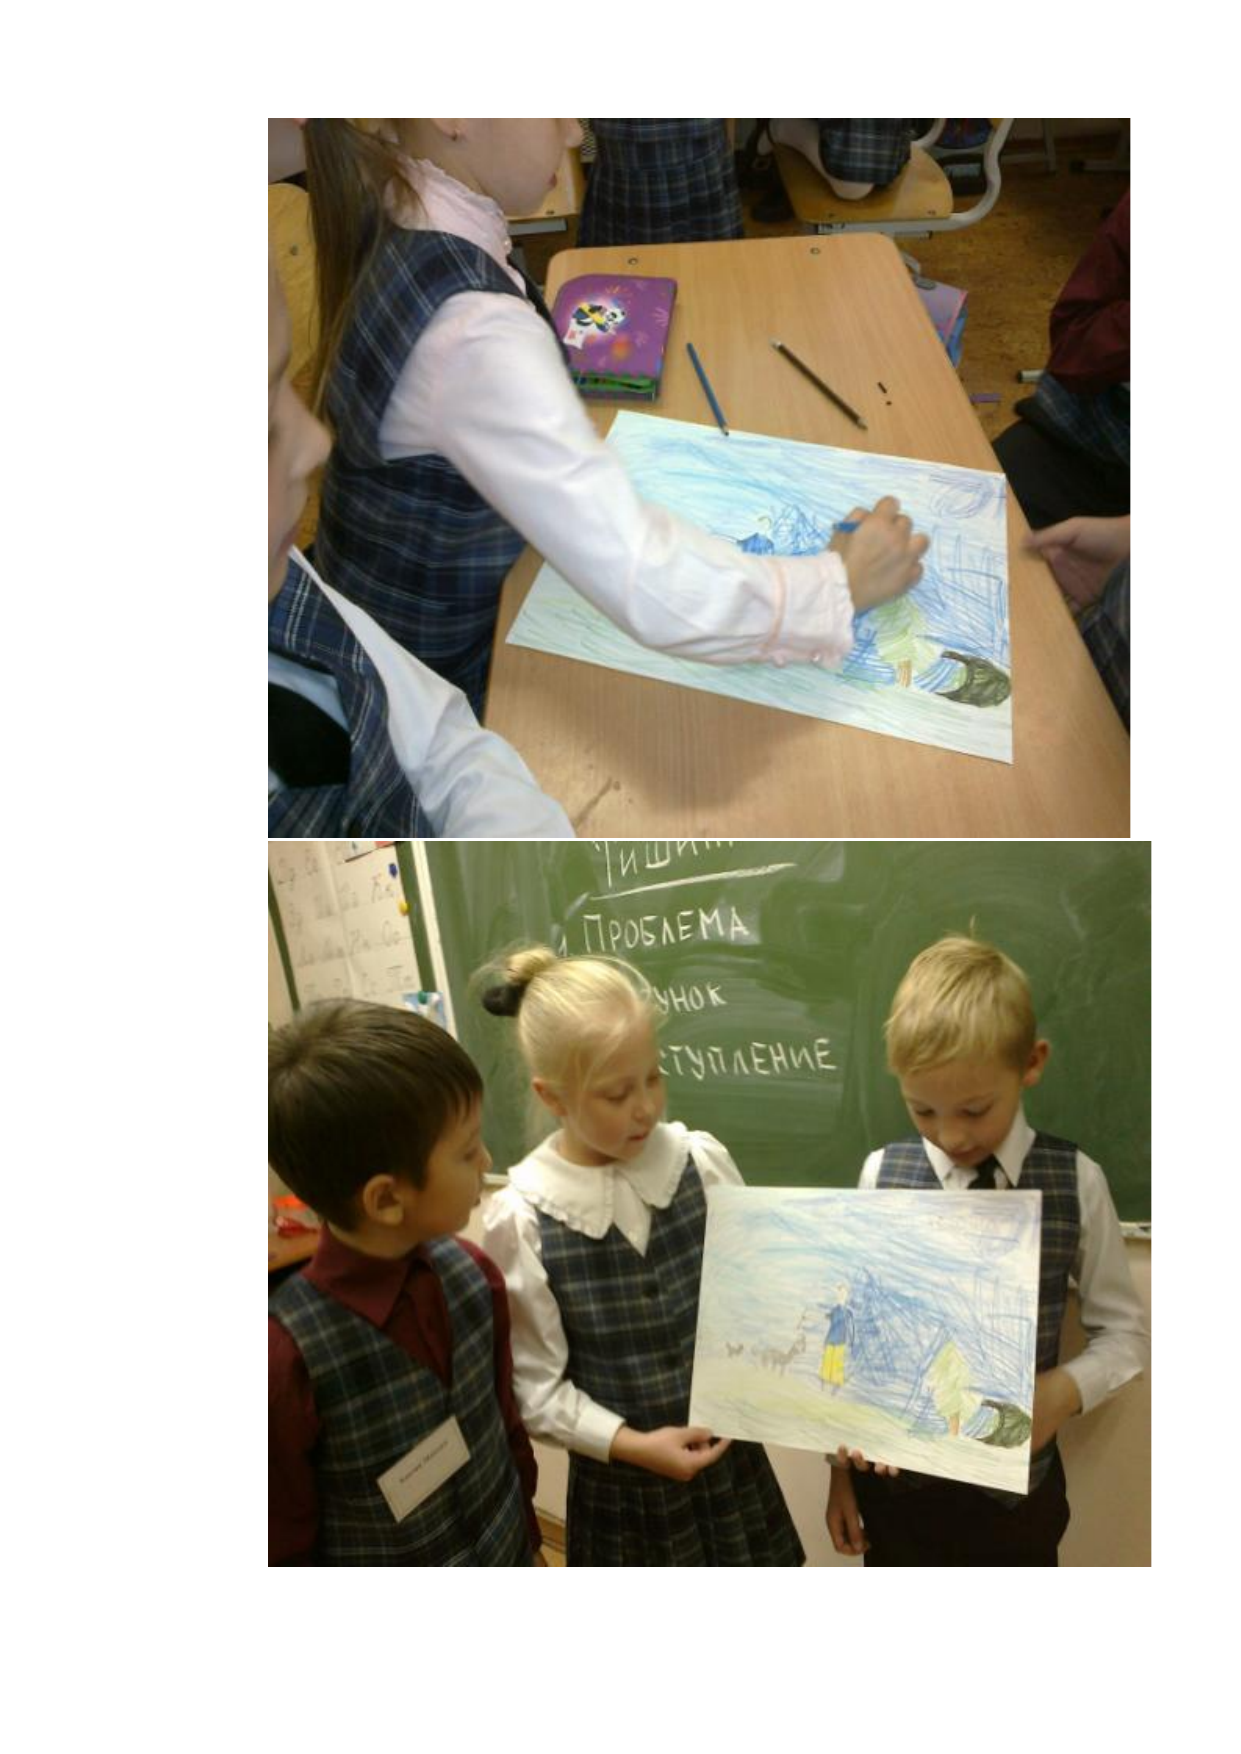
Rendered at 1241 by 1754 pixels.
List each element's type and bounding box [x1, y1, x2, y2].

picture [268, 841, 1152, 1567]
picture [268, 118, 1131, 838]
